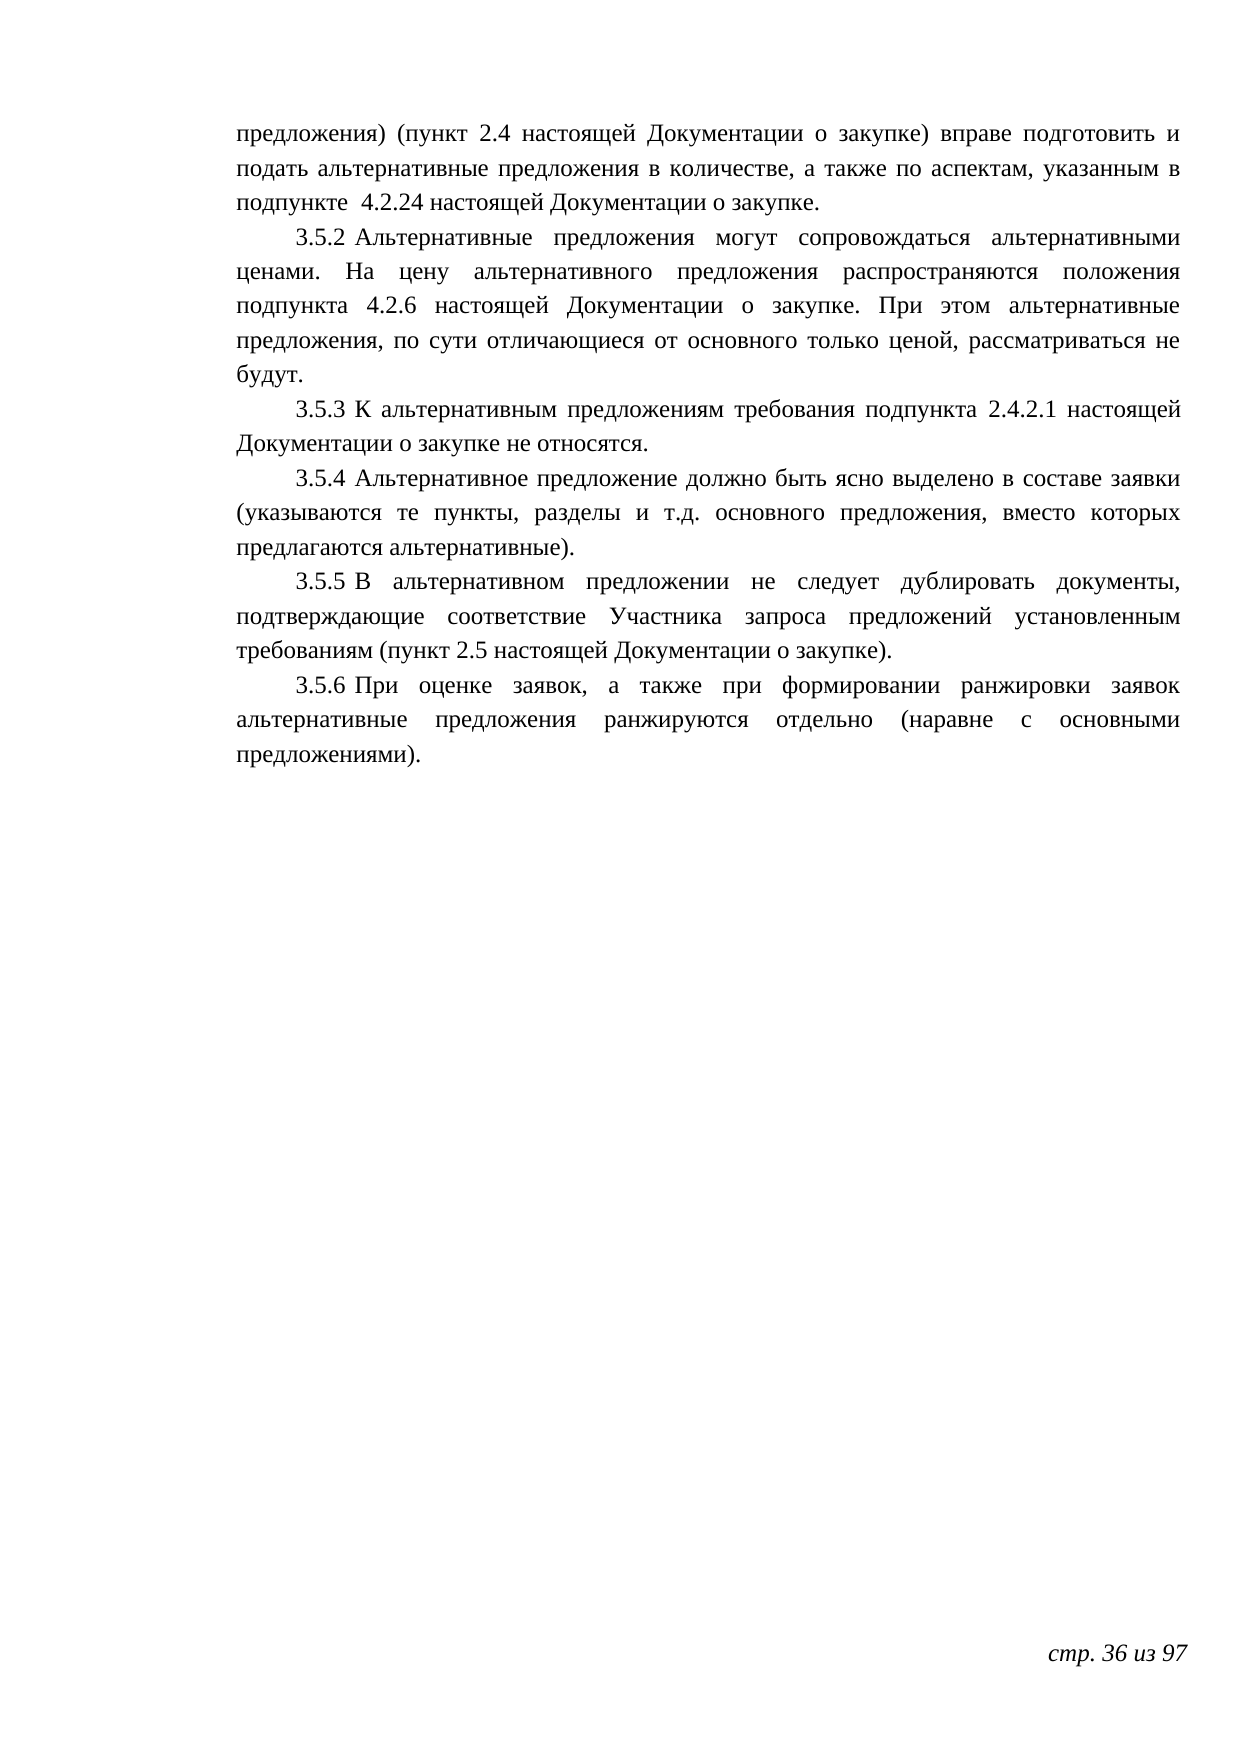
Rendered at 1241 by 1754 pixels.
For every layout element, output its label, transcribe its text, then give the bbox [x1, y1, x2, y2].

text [236, 118, 1181, 216]
text Альтернативные предложения могут сопровождаться альтернативными ценами. На цену альтернативного предложения распространяются положения подпункта 4.2.6 настоящей Документации о закупке. При этом альтернативные предложения, по сути отличающиеся от основного только ценой, рассматриваться не будут. [236, 222, 1181, 388]
text Альтернативное предложение должно быть ясно выделено в составе заявки (указываются те пункты, разделы и т.д. основного предложения, вместо которых предлагаются альтернативные). [236, 463, 1181, 561]
text К альтернативным предложениям требования подпункта 2.4.2.1 настоящей Документации о закупке не относятся. [236, 394, 1181, 457]
text В альтернативном предложении не следует дублировать документы, подтверждающие соответствие Участника запроса предложений установленным требованиям (пункт 2.5 настоящей Документации о закупке). [236, 566, 1181, 664]
text При оценке заявок, а также при формировании ранжировки заявок альтернативные предложения ранжируются отдельно (наравне с основными предложениями). [236, 670, 1181, 767]
